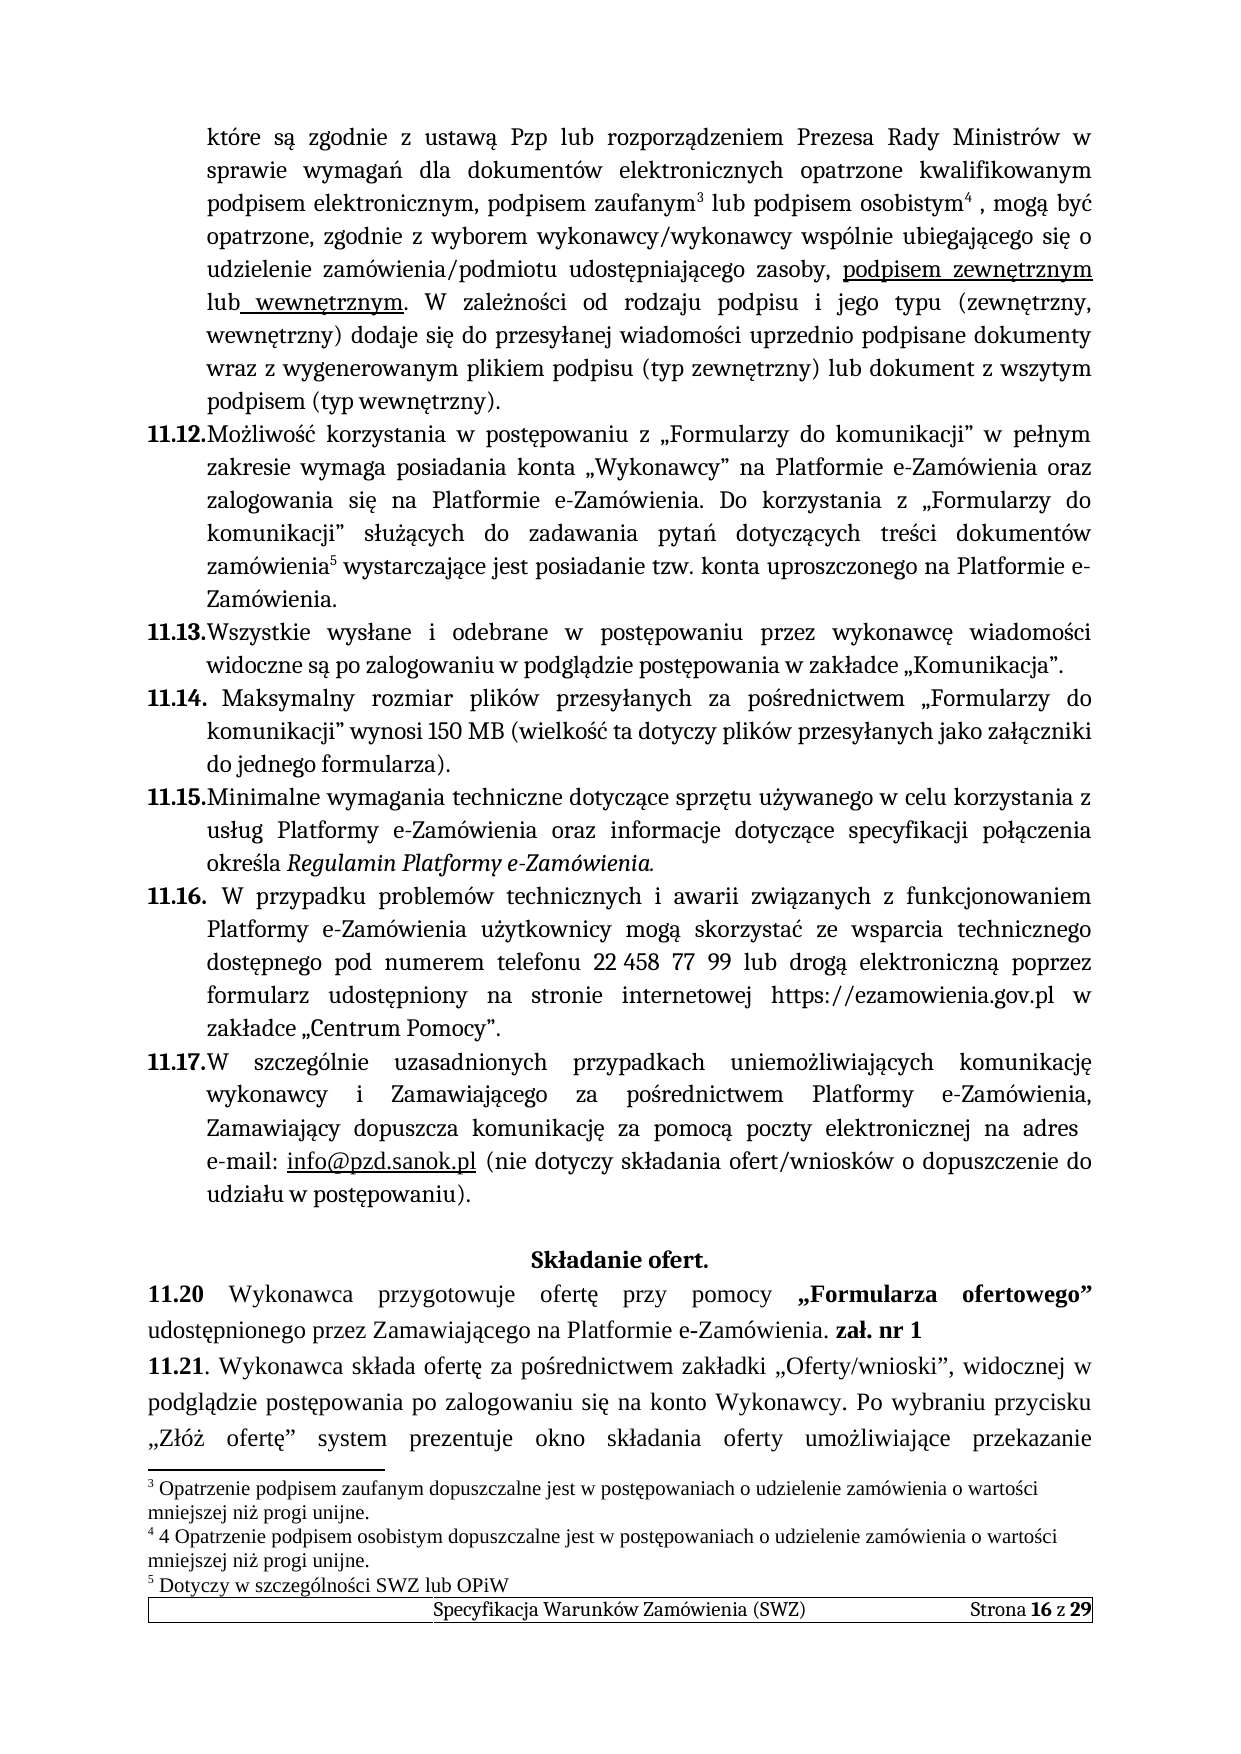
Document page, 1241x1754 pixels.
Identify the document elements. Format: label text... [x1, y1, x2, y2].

list Minimalne wymagania techniczne dotyczące sprzętu używanego w celu korzystania z usług Platformy e-Zamówienia oraz informacje dotyczące specyfikacji połączenia określa Regulamin Platformy e-Zamówienia. [148, 783, 1093, 878]
list Maksymalny rozmiar plików przesyłanych za pośrednictwem „Formularzy do komunikacji” wynosi 150 MB (wielkość ta dotyczy plików przesyłanych jako załączniki do jednego formularza). [148, 684, 1093, 779]
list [148, 123, 1093, 416]
text 11.20 Wykonawca przygotowuje ofertę przy pomocy „Formularza ofertowego” udostępnionego przez Zamawiającego na Platformie e-Zamówienia. zał. nr 1 [148, 1279, 1093, 1344]
list W przypadku problemów technicznych i awarii związanych z funkcjonowaniem Platformy e-Zamówienia użytkownicy mogą skorzystać ze wsparcia technicznego dostępnego pod numerem telefonu 22 458 77 99 lub drogą elektroniczną poprzez formularz udostępniony na stronie internetowej https://ezamowienia.gov.pl w zakładce „Centrum Pomocy”. [148, 882, 1093, 1043]
text Składanie ofert. [148, 1246, 1093, 1275]
list Wszystkie wysłane i odebrane w postępowaniu przez wykonawcę wiadomości widoczne są po zalogowaniu w podglądzie postępowania w zakładce „Komunikacja”. [148, 618, 1093, 680]
list W szczególnie uzasadnionych przypadkach uniemożliwiających komunikację wykonawcy i Zamawiającego za pośrednictwem Platformy e-Zamówienia, Zamawiający dopuszcza komunikację za pomocą poczty elektronicznej na adres e-mail: info@pzd.sanok.pl (nie dotyczy składania ofert/wniosków o dopuszczenie do udziału w postępowaniu). [148, 1047, 1093, 1209]
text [148, 1351, 1093, 1452]
list Możliwość korzystania w postępowaniu z „Formularzy do komunikacji” w pełnym zakresie wymaga posiadania konta „Wykonawcy” na Platformie e-Zamówienia oraz zalogowania się na Platformie e-Zamówienia. Do korzystania z „Formularzy do komunikacji” służących do zadawania pytań dotyczących treści dokumentów zamówienia wystarczające jest posiadanie tzw. konta uproszczonego na Platformie e-Zamówienia. [148, 420, 1093, 614]
